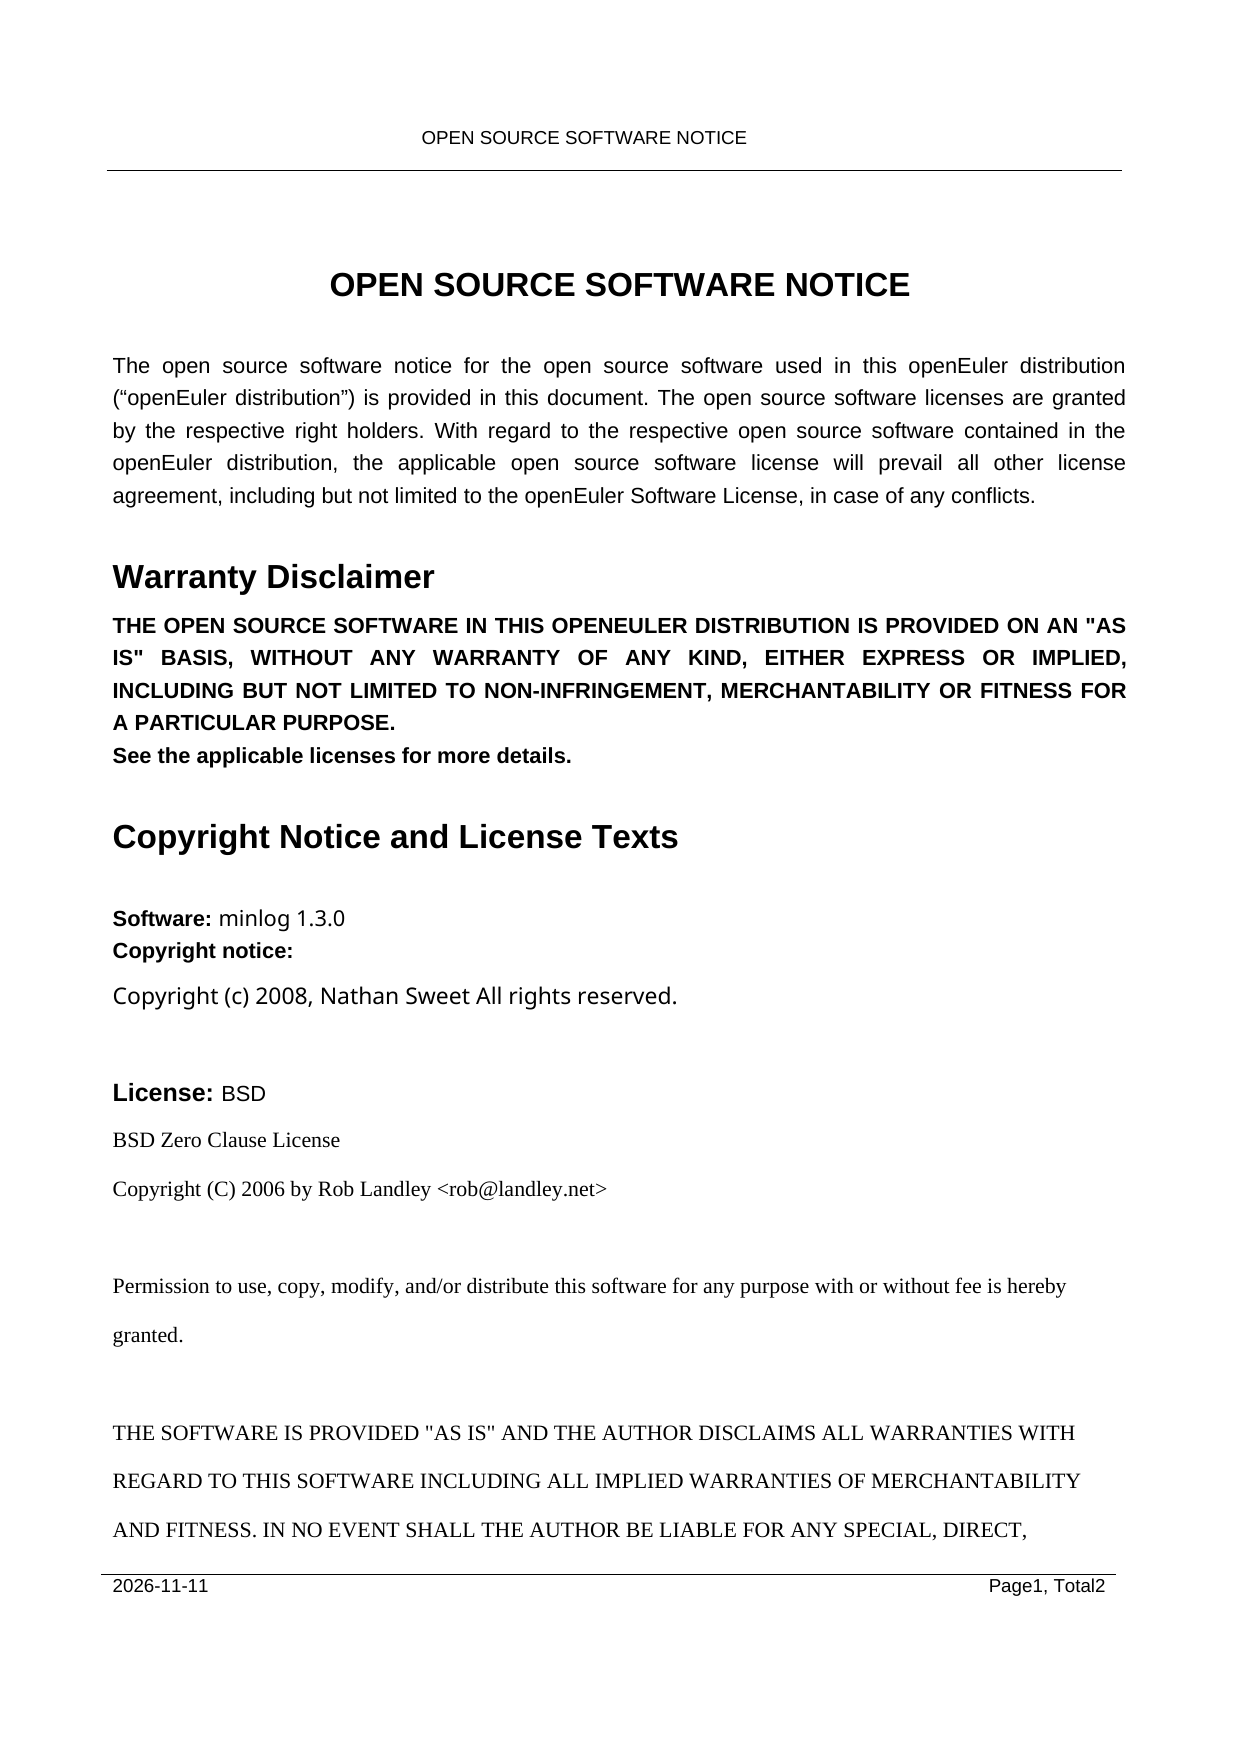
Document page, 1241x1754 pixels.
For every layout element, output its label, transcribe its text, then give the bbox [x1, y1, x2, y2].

text THE OPEN SOURCE SOFTWARE IN THIS OPENEULER DISTRIBUTION IS PROVIDED ON AN "AS IS" BASIS, WITHOUT ANY WARRANTY OF ANY KIND, EITHER EXPRESS OR IMPLIED, INCLUDING BUT NOT LIMITED TO NON-INFRINGEMENT, MERCHANTABILITY OR FITNESS FOR A PARTICULAR PURPOSE. See the applicable licenses for more details. [112, 609, 1128, 771]
text Copyright notice: [112, 934, 1128, 966]
text OPEN SOURCE SOFTWARE NOTICE [112, 251, 1128, 316]
text Software: minlog 1.3.0 [112, 901, 1128, 934]
text The open source software notice for the open source software used in this openEuler distribution (“openEuler distribution”) is provided in this document. The open source software licenses are granted by the respective right holders. With regard to the respective open source software contained in the openEuler distribution, the applicable open source software license will prevail all other license agreement, including but not limited to the openEuler Software License, in case of any conflicts. [112, 349, 1128, 511]
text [112, 1123, 1128, 1546]
text Warranty Disclaimer [112, 544, 1128, 609]
text License: BSD [112, 1077, 1128, 1109]
text Copyright (c) 2008, Nathan Sweet All rights reserved. [112, 979, 1128, 1060]
text Copyright Notice and License Texts [112, 804, 1128, 869]
